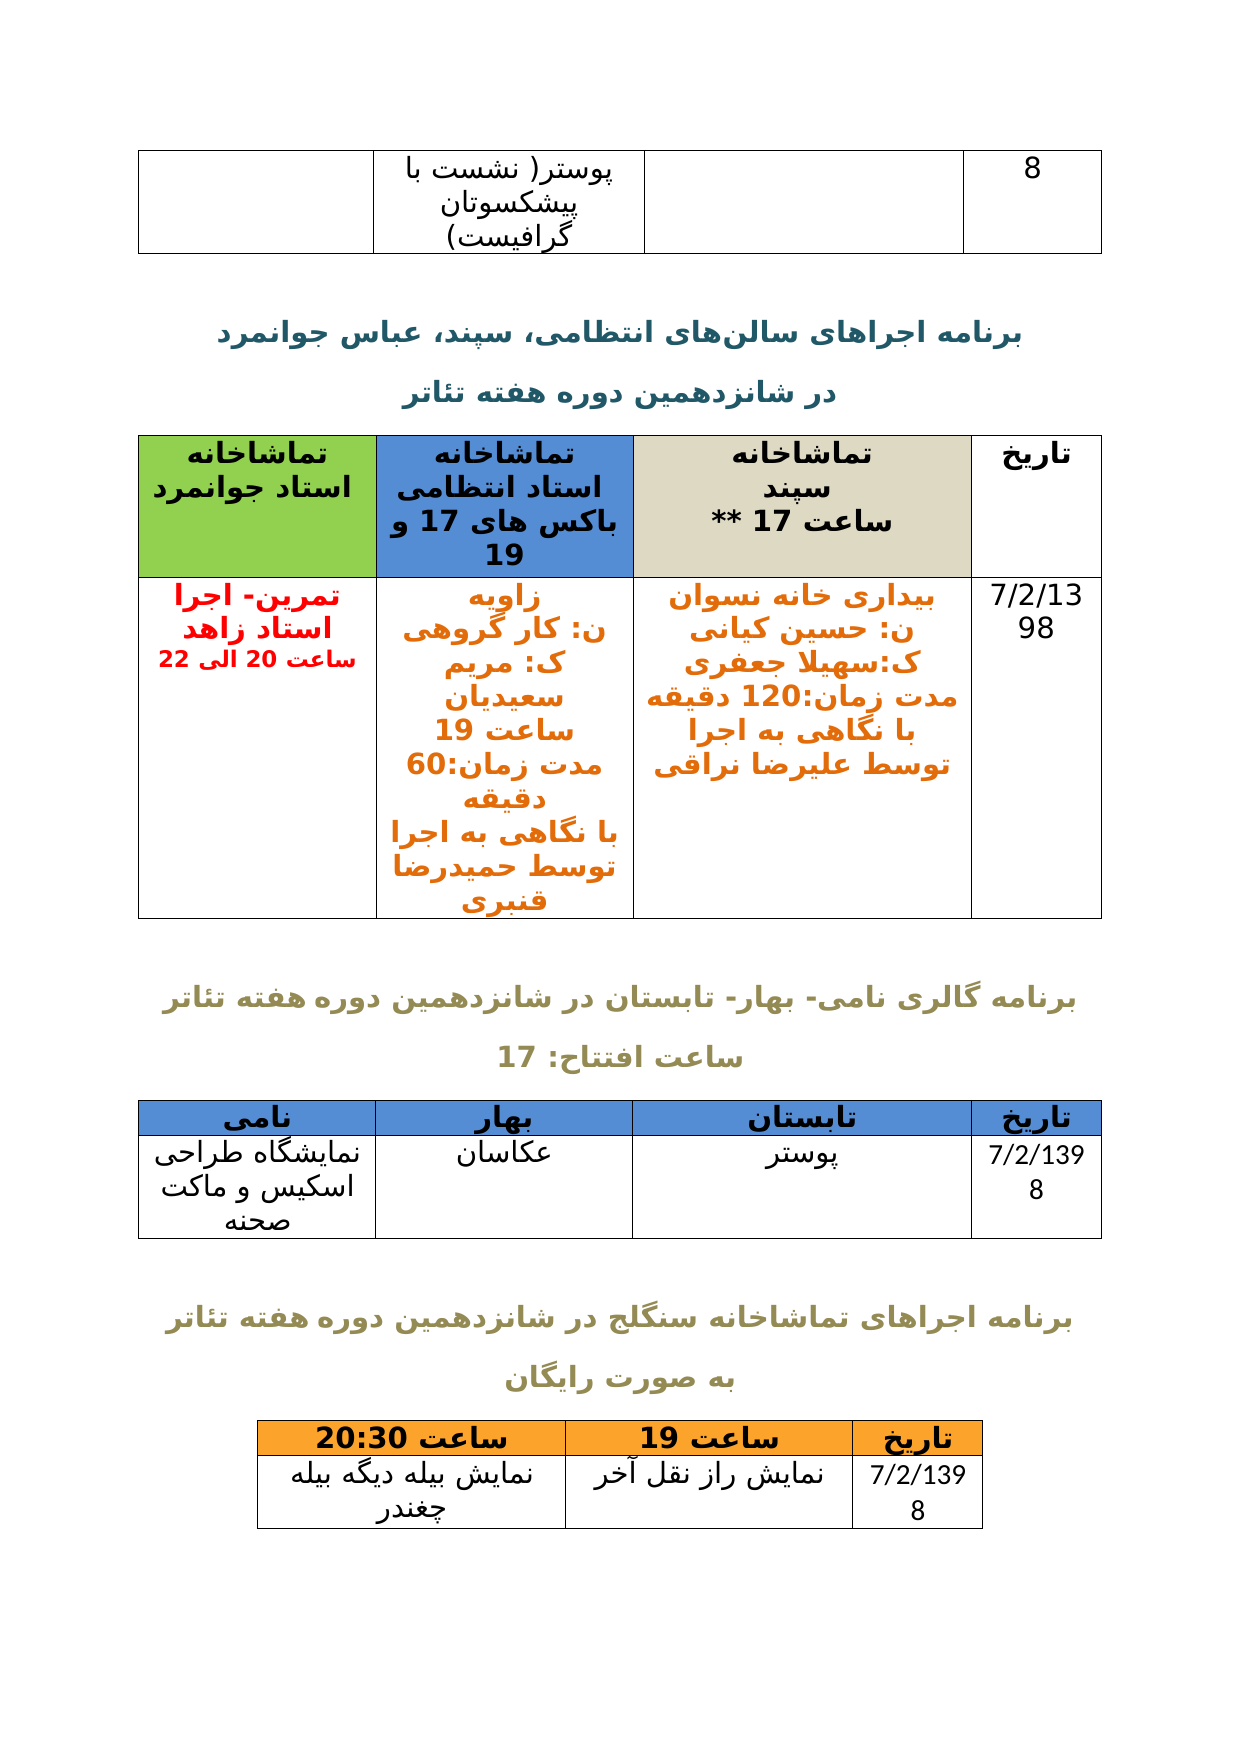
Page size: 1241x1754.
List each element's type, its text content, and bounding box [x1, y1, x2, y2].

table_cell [374, 151, 644, 253]
table_cell نمایش راز نقل آخر [566, 1456, 852, 1527]
table_header تابستان [633, 1101, 971, 1135]
text به صورت رایگان [150, 1360, 1090, 1394]
table_header بهار [376, 1101, 632, 1135]
table_cell نمایش بیله دیگه بیله چغندر [258, 1456, 565, 1527]
table_header ساعت 19 [566, 1421, 852, 1455]
table_cell 7/2/1398 [972, 1136, 1101, 1238]
text برنامه اجراهای تماشاخانه سنگلج در شانزدهمین دوره هفته تئاتر [150, 1301, 1090, 1334]
text برنامه گالری نامی- بهار- تابستان در شانزدهمین دوره هفته تئاتر [150, 980, 1090, 1014]
table_cell [645, 151, 963, 253]
table_cell زاویه ن: کار گروهی ک: مریم سعیدیان ساعت 19 مدت زمان:60 دقیقه با نگاهی به اجرا توسط حمیدرضا قنبری [377, 578, 633, 917]
table_header نامی [139, 1101, 375, 1135]
table_header تماشاخانه سپند ساعت 17 ** [634, 436, 971, 577]
table_cell عکاسان [376, 1136, 632, 1238]
table_header تاریخ [853, 1421, 982, 1455]
table_header تاریخ [972, 436, 1101, 577]
table_cell 7/2/1398 [964, 151, 1101, 253]
table_header ساعت 20:30 [258, 1421, 565, 1455]
table_header تماشاخانه استاد جوانمرد [139, 436, 376, 577]
table_cell 7/2/1398 [853, 1456, 982, 1527]
table_cell تمرین- اجرا استاد زاهد ساعت 20 الی 22 [139, 578, 376, 917]
table_header تاریخ [972, 1101, 1101, 1135]
table_cell [139, 151, 373, 253]
table_cell 7/2/1398 [972, 578, 1101, 917]
text در شانزدهمین دوره هفته تئاتر [150, 376, 1090, 409]
text برنامه اجراهای سالن‌های انتظامی، سپند، عباس جوانمرد [150, 316, 1090, 350]
table_cell پوستر [633, 1136, 971, 1238]
text ساعت افتتاح: 17 [150, 1040, 1090, 1074]
table_cell نمایشگاه طراحی اسکیس و ماکت صحنه [139, 1136, 375, 1238]
table_cell بیداری خانه نسوان ن: حسین کیانی ک:سهیلا جعفری مدت زمان:120 دقیقه با نگاهی به اجرا توسط علیرضا نراقی [634, 578, 971, 917]
table_header تماشاخانه استاد انتظامی باکس های 17 و 19 [377, 436, 633, 577]
